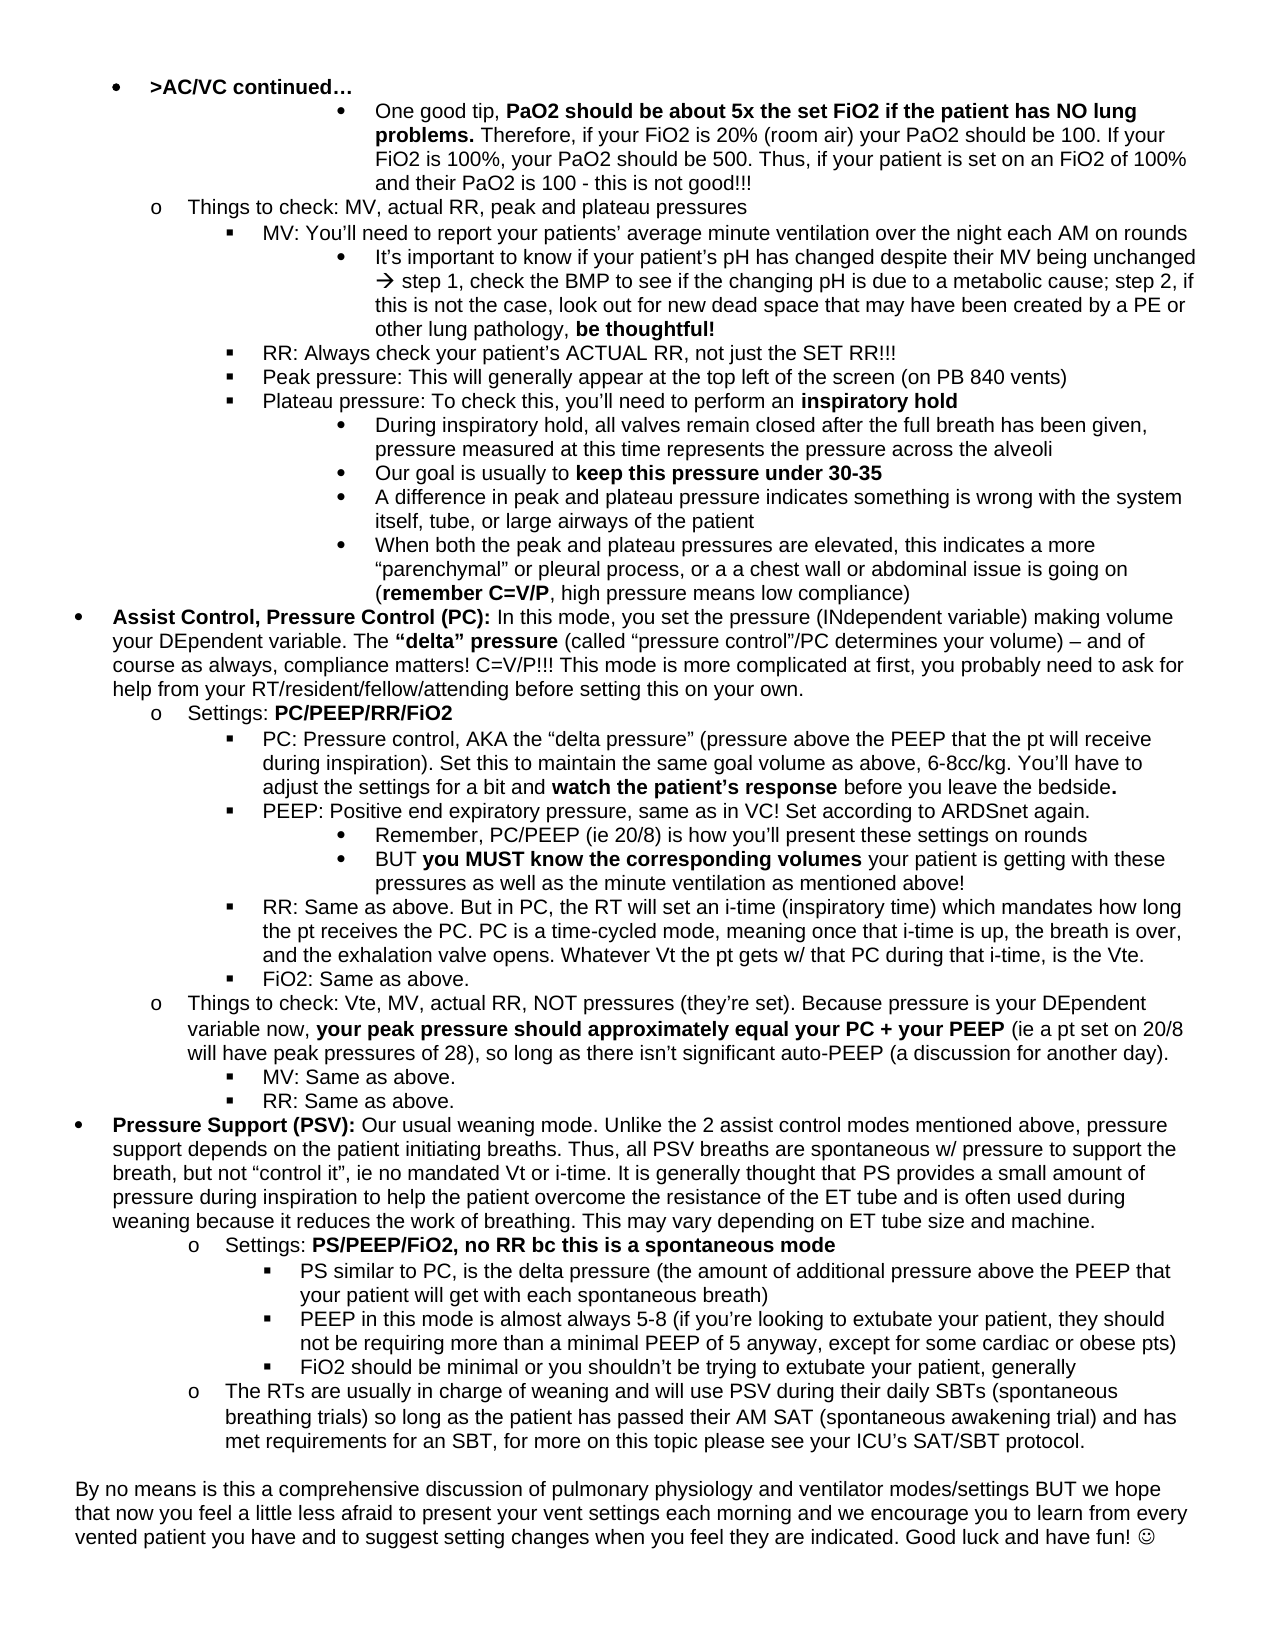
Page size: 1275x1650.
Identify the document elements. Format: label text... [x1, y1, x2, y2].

list PEEP: Positive end expiratory pressure, same as in VC! Set according to ARDSnet again. [225, 799, 1200, 823]
list It’s important to know if your patient’s pH has changed despite their MV being unchanged step 1, check the BMP to see if the changing pH is due to a metabolic cause; step 2, if this is not the case, look out for new dead space that may have been created by a PE or other lung pathology, be thoughtful! [337, 245, 1200, 341]
list Peak pressure: This will generally appear at the top left of the screen (on PB 840 vents) [225, 365, 1200, 389]
list FiO2: Same as above. [225, 967, 1200, 991]
list One good tip, PaO2 should be about 5x the set FiO2 if the patient has NO lung problems. Therefore, if your FiO2 is 20% (room air) your PaO2 should be 100. If your FiO2 is 100%, your PaO2 should be 500. Thus, if your patient is set on an FiO2 of 100% and their PaO2 is 100 - this is not good!!! [337, 99, 1200, 195]
list Plateau pressure: To check this, you’ll need to perform an inspiratory hold [225, 389, 1200, 413]
list MV: Same as above. [225, 1065, 1200, 1089]
list Things to check: Vte, MV, actual RR, NOT pressures (they’re set). Because pressure is your DEpendent variable now, your peak pressure should approximately equal your PC + your PEEP (ie a pt set on 20/8 will have peak pressures of 28), so long as there isn’t significant auto-PEEP (a discussion for another day). [150, 991, 1200, 1065]
list Settings: PC/PEEP/RR/FiO2 [150, 701, 1200, 727]
list MV: You’ll need to report your patients’ average minute ventilation over the night each AM on rounds [225, 221, 1200, 245]
list PEEP in this mode is almost always 5-8 (if you’re looking to extubate your patient, they should not be requiring more than a minimal PEEP of 5 anyway, except for some cardiac or obese pts) [262, 1307, 1200, 1355]
list BUT you MUST know the corresponding volumes your patient is getting with these pressures as well as the minute ventilation as mentioned above! [337, 847, 1200, 895]
list >AC/VC continued… [112, 75, 1200, 99]
text By no means is this a comprehensive discussion of pulmonary physiology and ventilator modes/settings BUT we hope that now you feel a little less afraid to present your vent settings each morning and we encourage you to learn from every vented patient you have and to suggest setting changes when you feel they are indicated. Good luck and have fun! [75, 1477, 1200, 1548]
list RR: Same as above. But in PC, the RT will set an i-time (inspiratory time) which mandates how long the pt receives the PC. PC is a time-cycled mode, meaning once that i-time is up, the breath is over, and the exhalation valve opens. Whatever Vt the pt gets w/ that PC during that i-time, is the Vte. [225, 895, 1200, 967]
list Settings: PS/PEEP/FiO2, no RR bc this is a spontaneous mode [187, 1233, 1200, 1259]
list RR: Always check your patient’s ACTUAL RR, not just the SET RR!!! [225, 341, 1200, 365]
list FiO2 should be minimal or you shouldn’t be trying to extubate your patient, generally [262, 1355, 1200, 1379]
list Assist Control, Pressure Control (PC): In this mode, you set the pressure (INdependent variable) making volume your DEpendent variable. The “delta” pressure (called “pressure control”/PC determines your volume) – and of course as always, compliance matters! C=V/P!!! This mode is more complicated at first, you probably need to ask for help from your RT/resident/fellow/attending before setting this on your own. [75, 605, 1200, 701]
list PC: Pressure control, AKA the “delta pressure” (pressure above the PEEP that the pt will receive during inspiration). Set this to maintain the same goal volume as above, 6-8cc/kg. You’ll have to adjust the settings for a bit and watch the patient’s response before you leave the bedside. [225, 727, 1200, 799]
list During inspiratory hold, all valves remain closed after the full breath has been given, pressure measured at this time represents the pressure across the alveoli [337, 413, 1200, 461]
list The RTs are usually in charge of weaning and will use PSV during their daily SBTs (spontaneous breathing trials) so long as the patient has passed their AM SAT (spontaneous awakening trial) and has met requirements for an SBT, for more on this topic please see your ICU’s SAT/SBT protocol. [187, 1379, 1200, 1453]
list Our goal is usually to keep this pressure under 30-35 [337, 461, 1200, 485]
list A difference in peak and plateau pressure indicates something is wrong with the system itself, tube, or large airways of the patient [337, 485, 1200, 533]
list Pressure Support (PSV): Our usual weaning mode. Unlike the 2 assist control modes mentioned above, pressure support depends on the patient initiating breaths. Thus, all PSV breaths are spontaneous w/ pressure to support the breath, but not “control it”, ie no mandated Vt or i-time. It is generally thought that PS provides a small amount of pressure during inspiration to help the patient overcome the resistance of the ET tube and is often used during weaning because it reduces the work of breathing. This may vary depending on ET tube size and machine. [75, 1113, 1200, 1233]
list Things to check: MV, actual RR, peak and plateau pressures [150, 195, 1200, 221]
list RR: Same as above. [225, 1089, 1200, 1113]
list When both the peak and plateau pressures are elevated, this indicates a more “parenchymal” or pleural process, or a a chest wall or abdominal issue is going on (remember C=V/P, high pressure means low compliance) [337, 533, 1200, 605]
list Remember, PC/PEEP (ie 20/8) is how you’ll present these settings on rounds [337, 823, 1200, 847]
list PS similar to PC, is the delta pressure (the amount of additional pressure above the PEEP that your patient will get with each spontaneous breath) [262, 1259, 1200, 1307]
